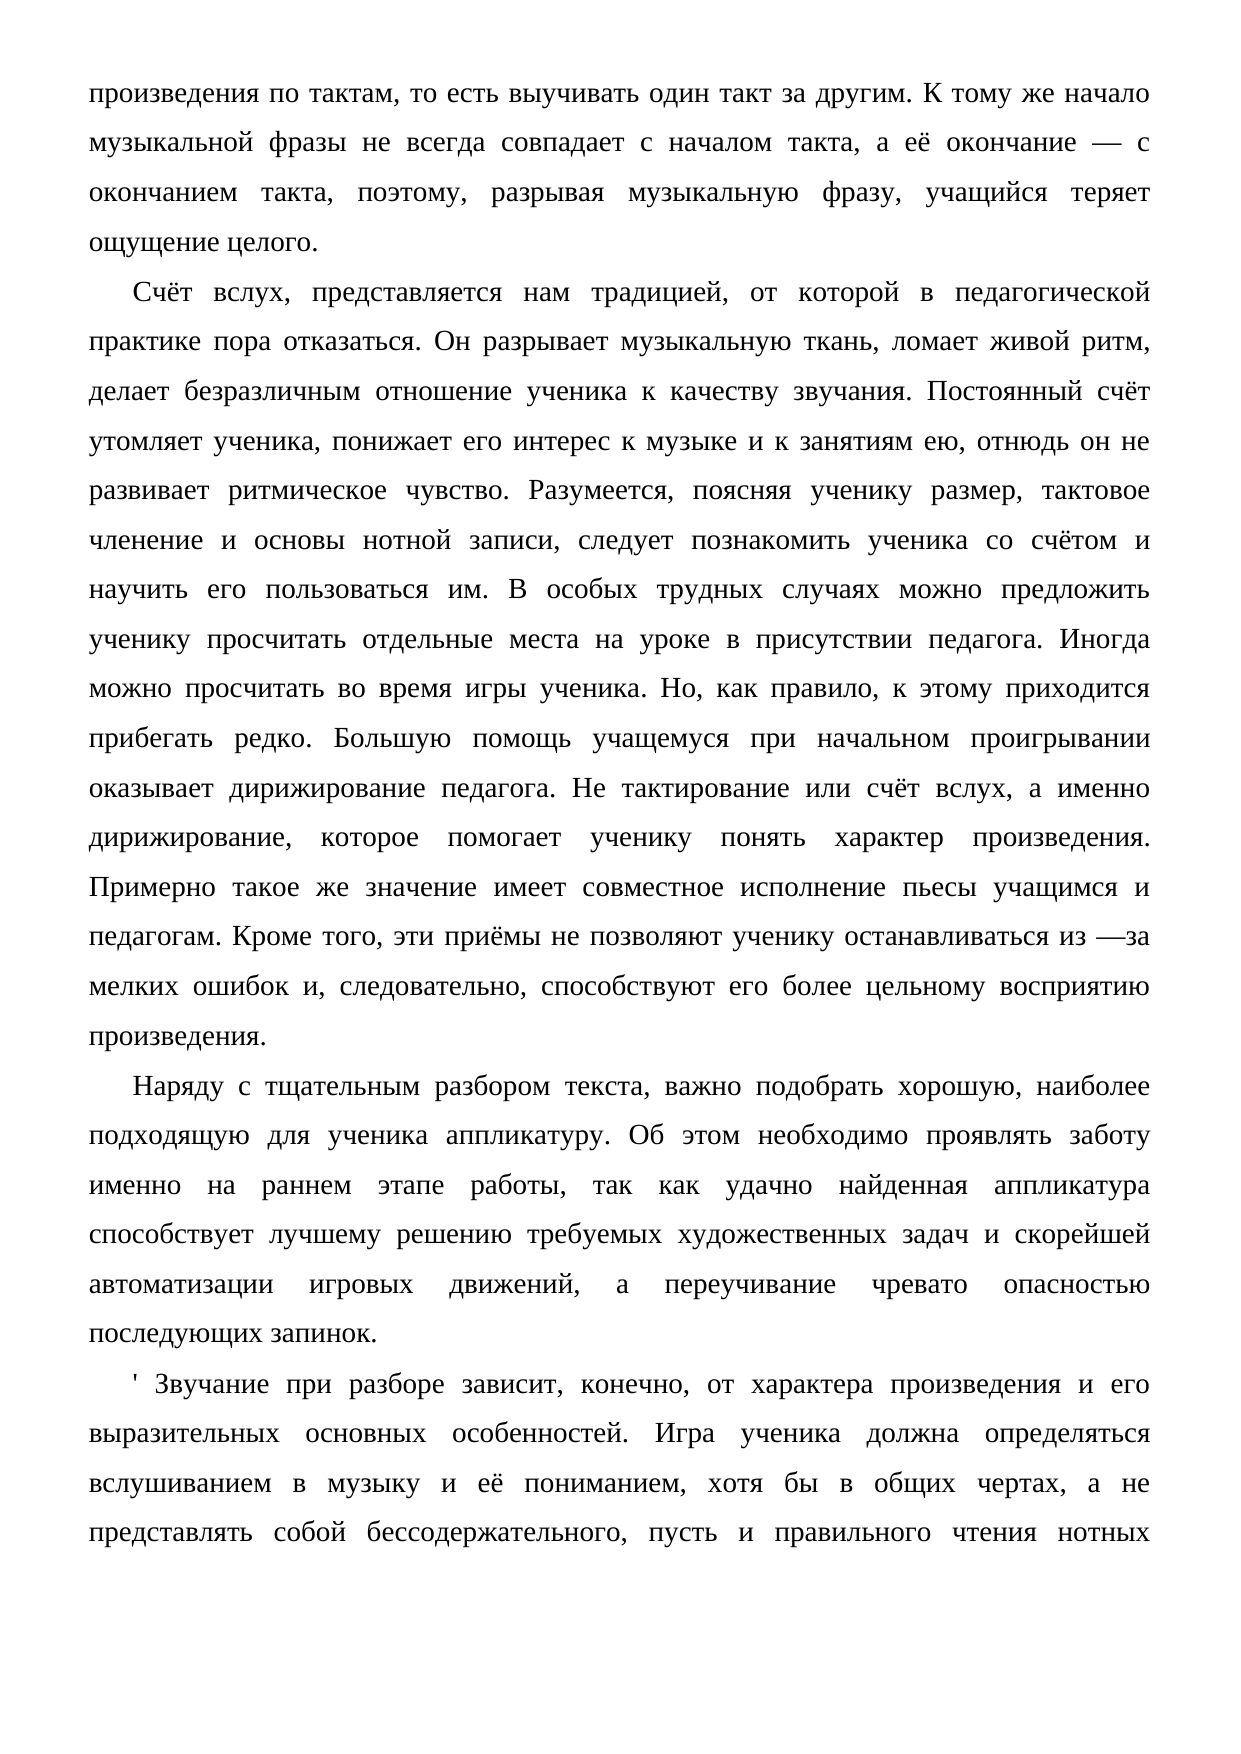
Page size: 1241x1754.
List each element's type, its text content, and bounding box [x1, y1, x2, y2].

text Наряду с тщательным разбором текста, важно подобрать хорошую, наиболее подходящую для ученика аппликатуру. Об этом необходимо проявлять заботу именно на раннем этапе работы, так как удачно найденная аппликатура способствует лучшему решению требуемых художественных задач и скорейшей автоматизации игровых движений, а переучивание чревато опасностью последующих запинок. [88, 1068, 1151, 1349]
text Счёт вслух, представляется нам традицией, от которой в педагогической практике пора отказаться. Он разрывает музыкальную ткань, ломает живой ритм, делает безразличным отношение ученика к качеству звучания. Постоянный счёт утомляет ученика, понижает его интерес к музыке и к занятиям ею, отнюдь он не развивает ритмическое чувство. Разумеется, поясняя ученику размер, тактовое членение и основы нотной записи, следует познакомить ученика со счётом и научить его пользоваться им. В особых трудных случаях можно предложить ученику просчитать отдельные места на уроке в присутствии педагога. Иногда можно просчитать во время игры ученика. Но, как правило, к этому приходится прибегать редко. Большую помощь учащемуся при начальном проигрывании оказывает дирижирование педагога. Не тактирование или счёт вслух, а именно дирижирование, которое помогает ученику понять характер произведения. Примерно такое же значение имеет совместное исполнение пьесы учащимся и педагогам. Кроме того, эти приёмы не позволяют ученику останавливаться из —за мелких ошибок и, следовательно, способствуют его более цельному восприятию произведения. [88, 274, 1151, 1051]
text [88, 1366, 1151, 1548]
text произведения по тактам, то есть выучивать один такт за другим. К тому же начало музыкальной фразы не всегда совпадает с началом такта, а её окончание — с окончанием такта, поэтому, разрывая музыкальную фразу, учащийся теряет ощущение целого. [88, 75, 1151, 257]
